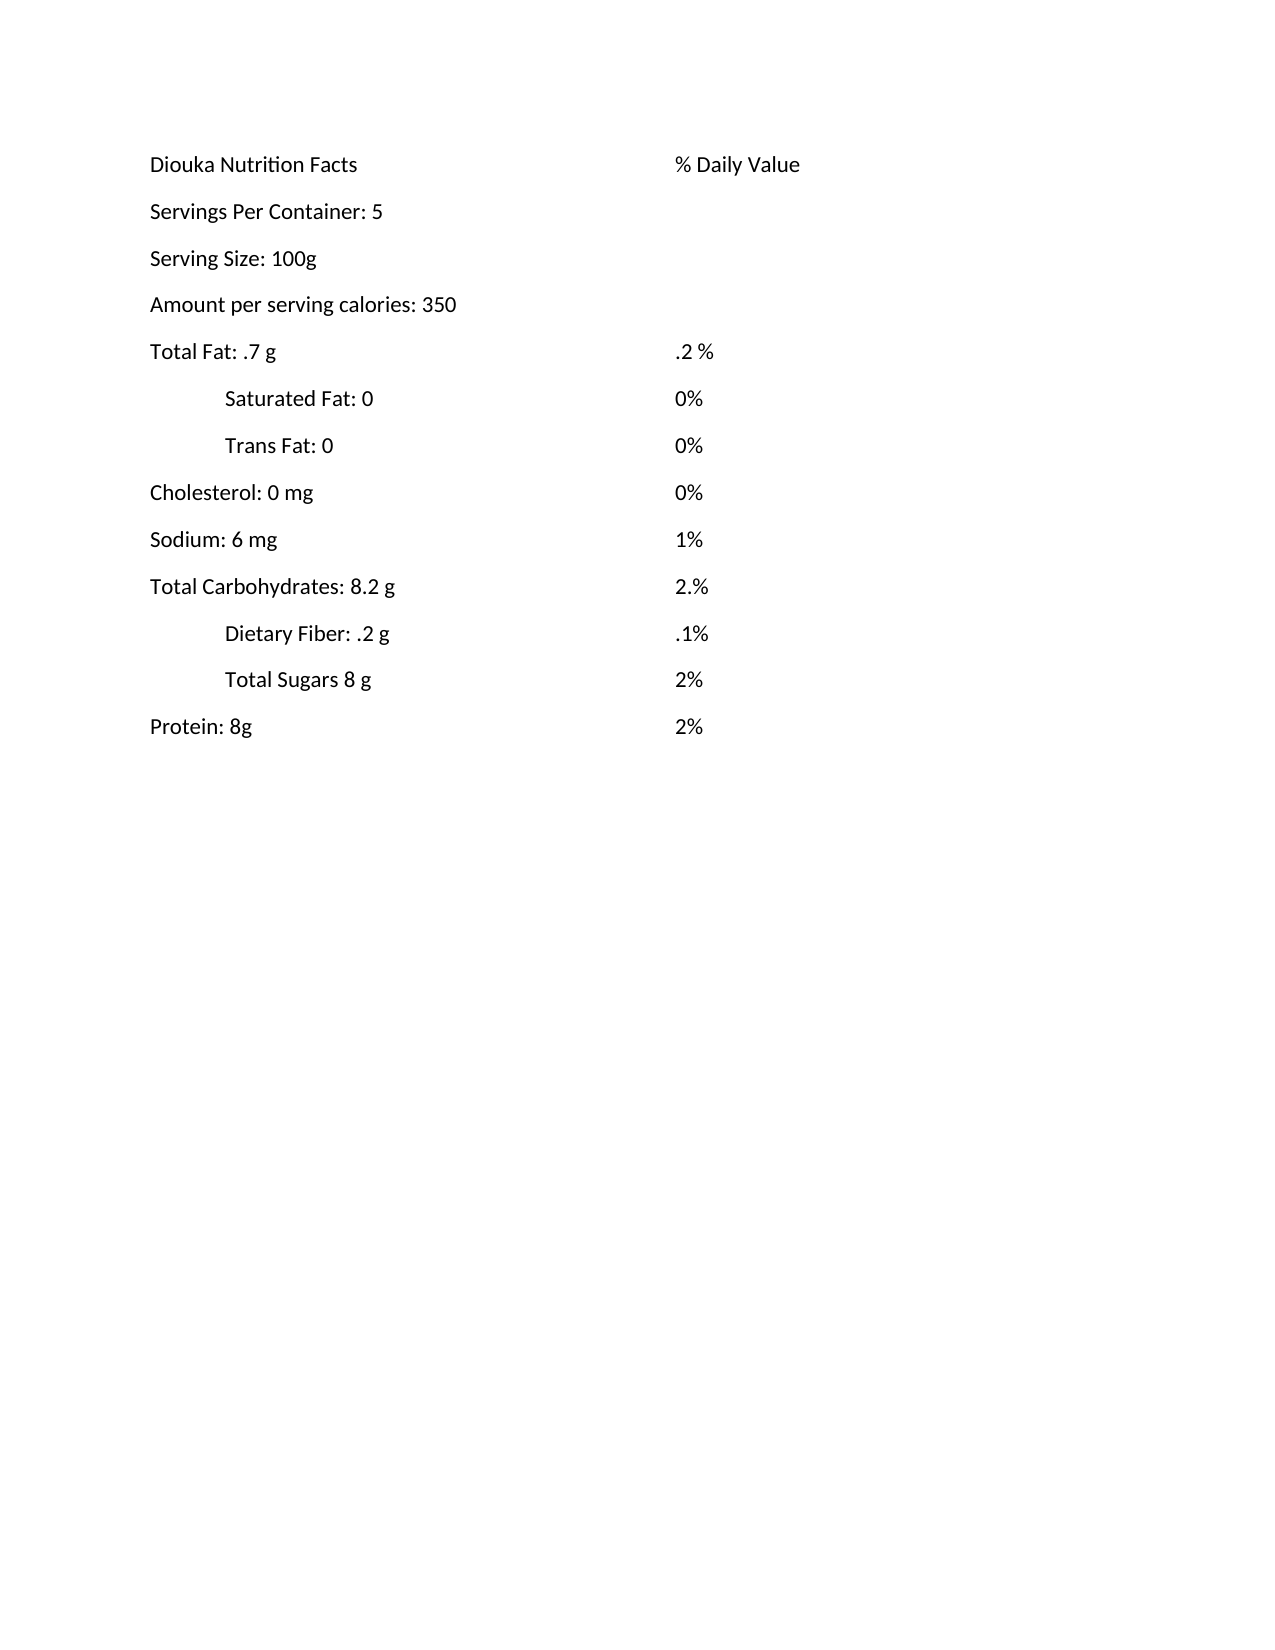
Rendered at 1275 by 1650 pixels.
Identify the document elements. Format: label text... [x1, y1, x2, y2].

text Cholesterol: 0 mg 0% [150, 478, 1125, 506]
text Trans Fat: 0 0% [150, 431, 1125, 459]
text Total Fat: .7 g .2 % [150, 337, 1125, 366]
text Servings Per Container: 5 [150, 197, 1125, 225]
text Sodium: 6 mg 1% [150, 525, 1125, 553]
text Saturated Fat: 0 0% [150, 384, 1125, 412]
text Total Carbohydrates: 8.2 g 2.% [150, 572, 1125, 600]
text Diouka Nutrition Facts % Daily Value [150, 150, 1125, 178]
text Serving Size: 100g [150, 244, 1125, 272]
text Protein: 8g 2% [150, 712, 1125, 741]
text Amount per serving calories: 350 [150, 291, 1125, 319]
text Dietary Fiber: .2 g .1% [150, 619, 1125, 647]
text Total Sugars 8 g 2% [150, 666, 1125, 694]
